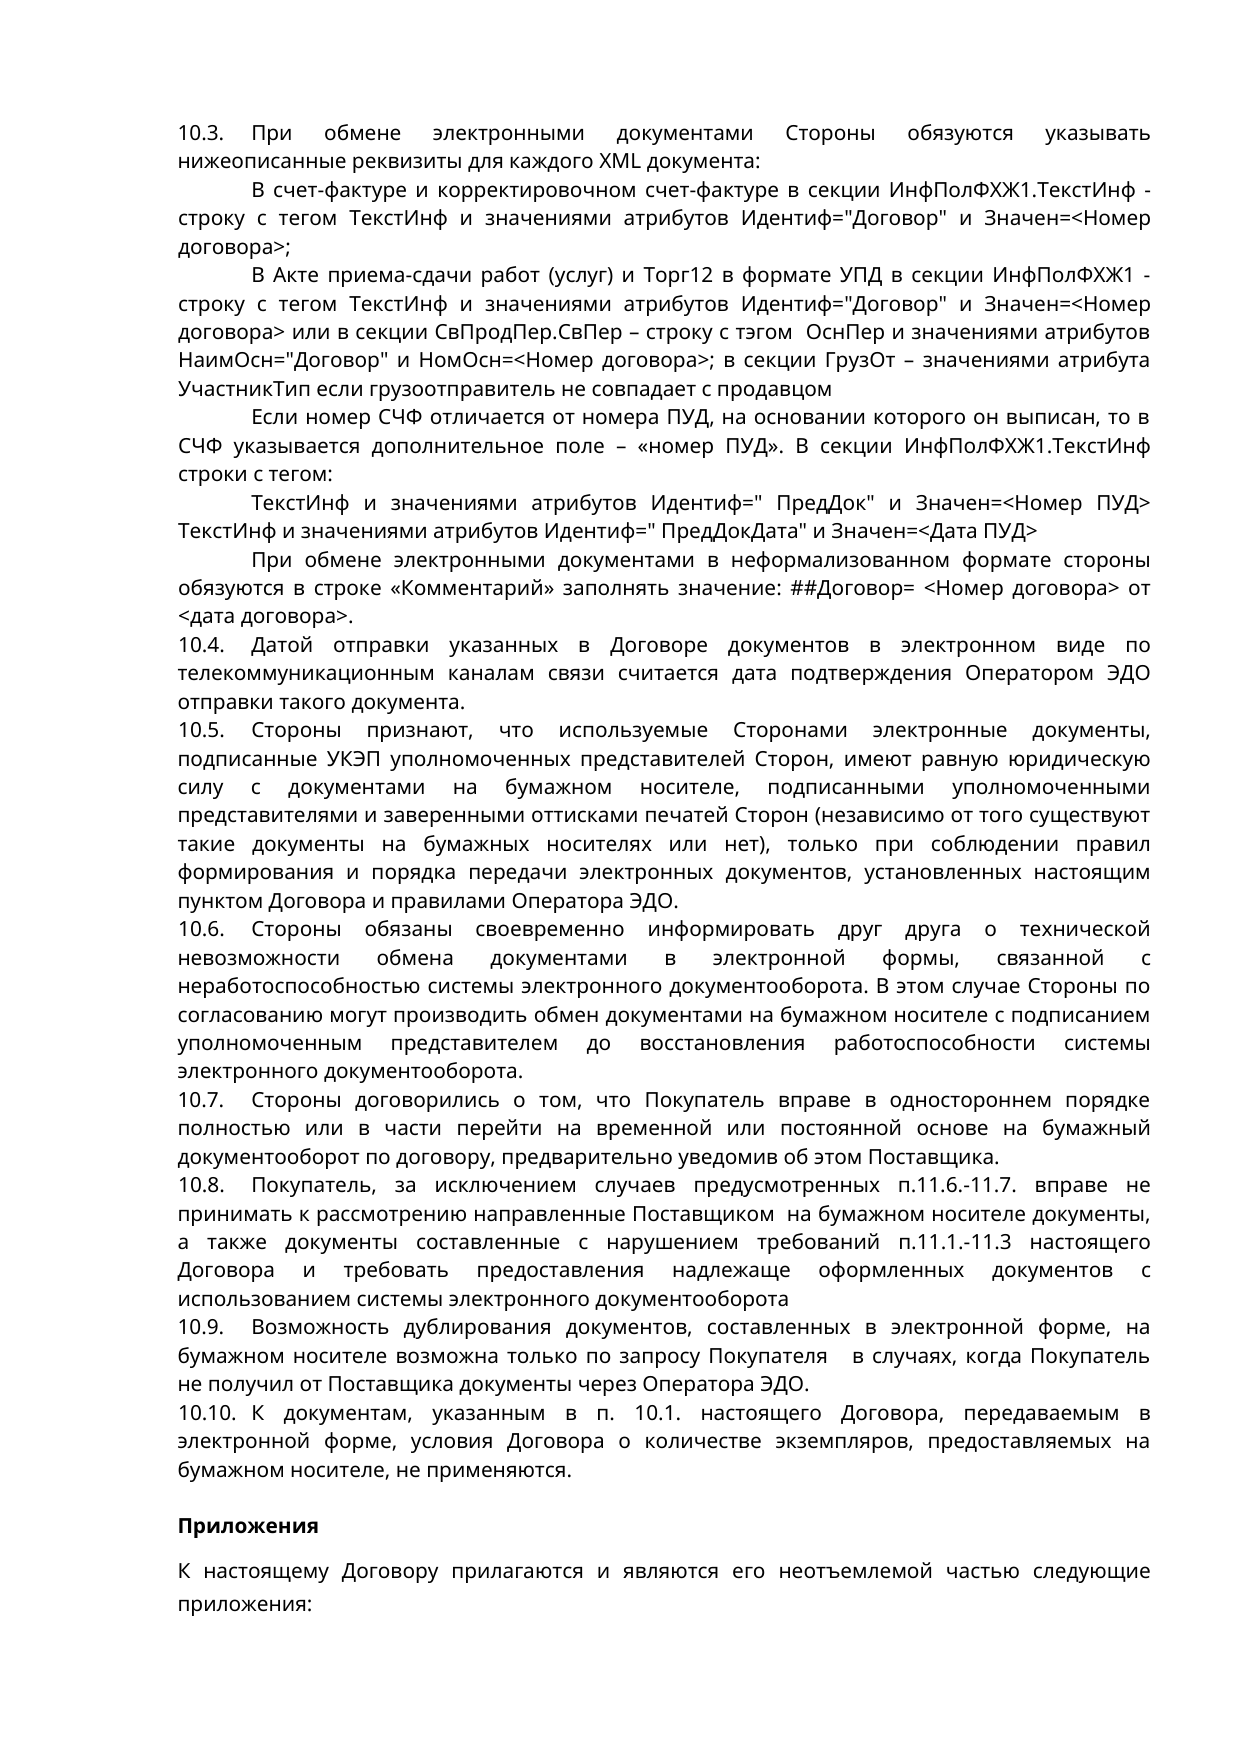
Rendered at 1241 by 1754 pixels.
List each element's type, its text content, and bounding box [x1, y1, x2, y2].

list Датой отправки указанных в Договоре документов в электронном виде по телекоммуникационным каналам связи считается дата подтверждения Оператором ЭДО отправки такого документа. [177, 630, 1152, 715]
list В Акте приема-сдачи работ (услуг) и Торг12 в формате УПД в секции ИнфПолФХЖ1 - строку с тегом ТекстИнф и значениями атрибутов Идентиф="Договор" и Значен=<Номер договора> или в секции СвПродПер.СвПер – строку с тэгом ОснПер и значениями атрибутов НаимОсн="Договор" и НомОсн=<Номер договора>; в секции ГрузОт – значениями атрибута УчастникТип если грузоотправитель не совпадает с продавцом [178, 260, 1152, 402]
text К настоящему Договору прилагаются и являются его неотъемлемой частью следующие приложения: [177, 1557, 1152, 1618]
list Покупатель, за исключением случаев предусмотренных п.11.6.-11.7. вправе не принимать к рассмотрению направленные Поставщиком на бумажном носителе документы, а также документы составленные с нарушением требований п.11.1.-11.3 настоящего Договора и требовать предоставления надлежаще оформленных документов с использованием системы электронного документооборота [177, 1170, 1152, 1312]
list Возможность дублирования документов, составленных в электронной форме, на бумажном носителе возможна только по запросу Покупателя в случаях, когда Покупатель не получил от Поставщика документы через Оператора ЭДО. [177, 1312, 1152, 1398]
list В счет-фактуре и корректировочном счет-фактуре в секции ИнфПолФХЖ1.ТекстИнф - строку с тегом ТекстИнф и значениями атрибутов Идентиф="Договор" и Значен=<Номер договора>; [178, 175, 1152, 260]
text Приложения [177, 1512, 1152, 1540]
list Стороны договорились о том, что Покупатель вправе в одностороннем порядке полностью или в части перейти на временной или постоянной основе на бумажный документооборот по договору, предварительно уведомив об этом Поставщика. [177, 1085, 1152, 1170]
list При обмене электронными документами Стороны обязуются указывать нижеописанные реквизиты для каждого XML документа: [177, 118, 1152, 175]
list Если номер СЧФ отличается от номера ПУД, на основании которого он выписан, то в СЧФ указывается дополнительное поле – «номер ПУД». В секции ИнфПолФХЖ1.ТекстИнф строки с тегом: [178, 402, 1152, 488]
list При обмене электронными документами в неформализованном формате стороны обязуются в строке «Комментарий» заполнять значение: ##Договор= <Номер договора> от <дата договора>. [178, 545, 1152, 630]
list ТекстИнф и значениями атрибутов Идентиф=" ПредДок" и Значен=<Номер ПУД> ТекстИнф и значениями атрибутов Идентиф=" ПредДокДата" и Значен=<Дата ПУД> [178, 488, 1152, 545]
list Стороны признают, что используемые Сторонами электронные документы, подписанные УКЭП уполномоченных представителей Сторон, имеют равную юридическую силу с документами на бумажном носителе, подписанными уполномоченными представителями и заверенными оттисками печатей Сторон (независимо от того существуют такие документы на бумажных носителях или нет), только при соблюдении правил формирования и порядка передачи электронных документов, установленных настоящим пунктом Договора и правилами Оператора ЭДО. [177, 715, 1152, 914]
list Стороны обязаны своевременно информировать друг друга о технической невозможности обмена документами в электронной формы, связанной с неработоспособностью системы электронного документооборота. В этом случае Стороны по согласованию могут производить обмен документами на бумажном носителе с подписанием уполномоченным представителем до восстановления работоспособности системы электронного документооборота. [177, 914, 1152, 1085]
list К документам, указанным в п. 10.1. настоящего Договора, передаваемым в электронной форме, условия Договора о количестве экземпляров, предоставляемых на бумажном носителе, не применяются. [177, 1398, 1152, 1483]
